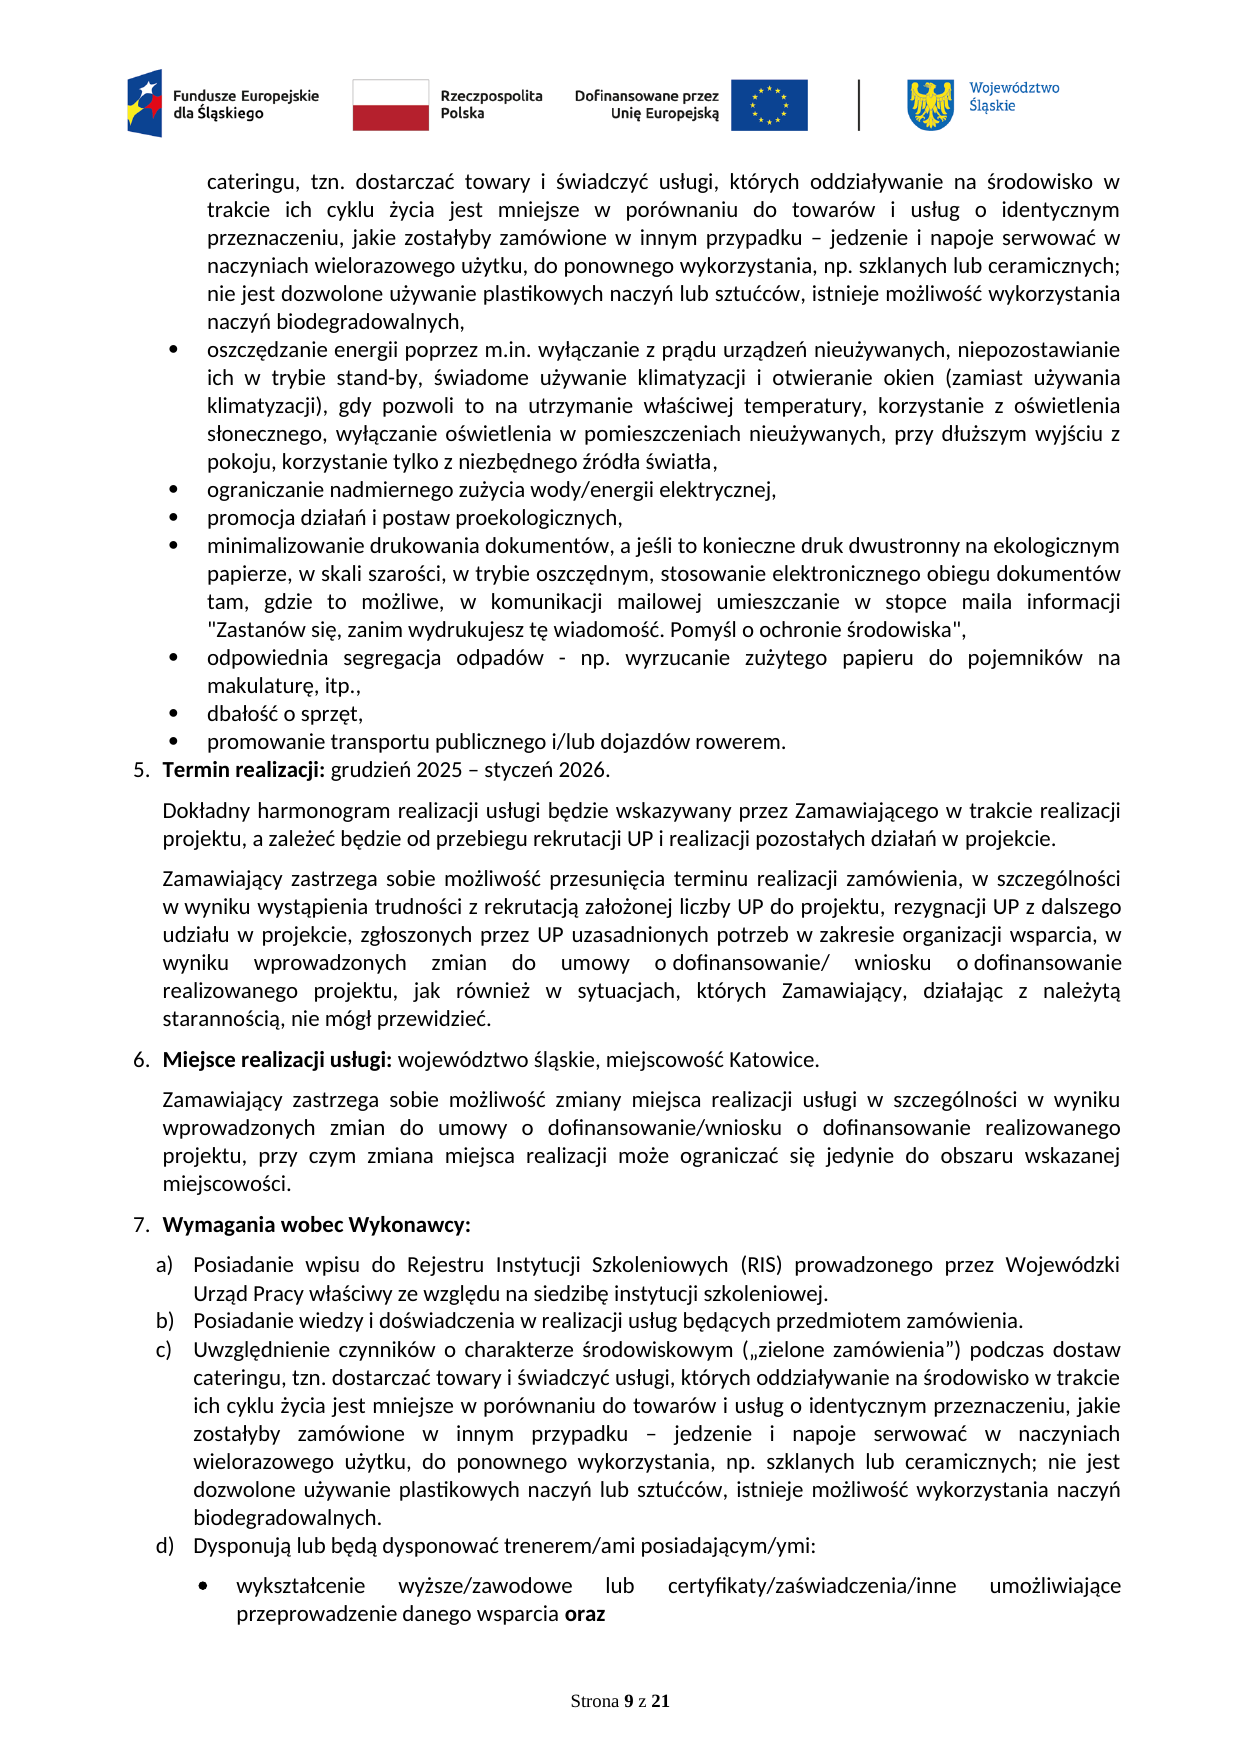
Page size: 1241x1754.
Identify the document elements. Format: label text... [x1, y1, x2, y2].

list ograniczanie nadmiernego zużycia wody/energii elektrycznej, [169, 475, 1122, 503]
list oszczędzanie energii poprzez m.in. wyłączanie z prądu urządzeń nieużywanych, niepozostawianie ich w trybie stand-by, świadome używanie klimatyzacji i otwieranie okien (zamiast używania klimatyzacji), gdy pozwoli to na utrzymanie właściwej temperatury, korzystanie z oświetlenia słonecznego, wyłączanie oświetlenia w pomieszczeniach nieużywanych, przy dłuższym wyjściu z pokoju, korzystanie tylko z niezbędnego źródła światła, [169, 335, 1122, 475]
list dbałość o sprzęt, [169, 699, 1122, 727]
list promocja działań i postaw proekologicznych, [169, 503, 1122, 531]
list promowanie transportu publicznego i/lub dojazdów rowerem. [169, 727, 1122, 755]
list wykształcenie wyższe/zawodowe lub certyfikaty/zaświadczenia/inne umożliwiające przeprowadzenie danego wsparcia oraz [199, 1571, 1122, 1627]
picture [118, 41, 1064, 161]
list Posiadanie wpisu do Rejestru Instytucji Szkoleniowych (RIS) prowadzonego przez Wojewódzki Urząd Pracy właściwy ze względu na siedzibę instytucji szkoleniowej. [156, 1251, 1122, 1307]
text Dokładny harmonogram realizacji usługi będzie wskazywany przez Zamawiającego w trakcie realizacji projektu, a zależeć będzie od przebiegu rekrutacji UP i realizacji pozostałych działań w projekcie. [162, 796, 1122, 852]
list Uwzględnienie czynników o charakterze środowiskowym („zielone zamówienia”) podczas dostaw cateringu, tzn. dostarczać towary i świadczyć usługi, których oddziaływanie na środowisko w trakcie ich cyklu życia jest mniejsze w porównaniu do towarów i usług o identycznym przeznaczeniu, jakie zostałyby zamówione w innym przypadku – jedzenie i napoje serwować w naczyniach wielorazowego użytku, do ponownego wykorzystania, np. szklanych lub ceramicznych; nie jest dozwolone używanie plastikowych naczyń lub sztućców, istnieje możliwość wykorzystania naczyń biodegradowalnych. [156, 1335, 1122, 1531]
list Termin realizacji: grudzień 2025 – styczeń 2026. [133, 755, 1122, 783]
list Posiadanie wiedzy i doświadczenia w realizacji usług będących przedmiotem zamówienia. [156, 1307, 1122, 1335]
list Dysponują lub będą dysponować trenerem/ami posiadającym/ymi: [156, 1531, 1122, 1559]
list Wymagania wobec Wykonawcy: [133, 1210, 1122, 1238]
list odpowiednia segregacja odpadów - np. wyrzucanie zużytego papieru do pojemników na makulaturę, itp., [169, 643, 1122, 699]
list Zamawiający zastrzega sobie możliwość zmiany miejsca realizacji usługi w szczególności w wyniku wprowadzonych zmian do umowy o dofinansowanie/wniosku o dofinansowanie realizowanego projektu, przy czym zmiana miejsca realizacji może ograniczać się jedynie do obszaru wskazanej miejscowości. [162, 1086, 1122, 1198]
list Miejsce realizacji usługi: województwo śląskie, miejscowość Katowice. [133, 1045, 1122, 1073]
text Zamawiający zastrzega sobie możliwość przesunięcia terminu realizacji zamówienia, w szczególności w wyniku wystąpienia trudności z rekrutacją założonej liczby UP do projektu, rezygnacji UP z dalszego udziału w projekcie, zgłoszonych przez UP uzasadnionych potrzeb w zakresie organizacji wsparcia, w wyniku wprowadzonych zmian do umowy o dofinansowanie/ wniosku o dofinansowanie realizowanego projektu, jak również w sytuacjach, których Zamawiający, działając z należytą starannością, nie mógł przewidzieć. [162, 864, 1122, 1032]
list minimalizowanie drukowania dokumentów, a jeśli to konieczne druk dwustronny na ekologicznym papierze, w skali szarości, w trybie oszczędnym, stosowanie elektronicznego obiegu dokumentów tam, gdzie to możliwe, w komunikacji mailowej umieszczanie w stopce maila informacji "Zastanów się, zanim wydrukujesz tę wiadomość. Pomyśl o ochronie środowiska", [169, 531, 1122, 643]
